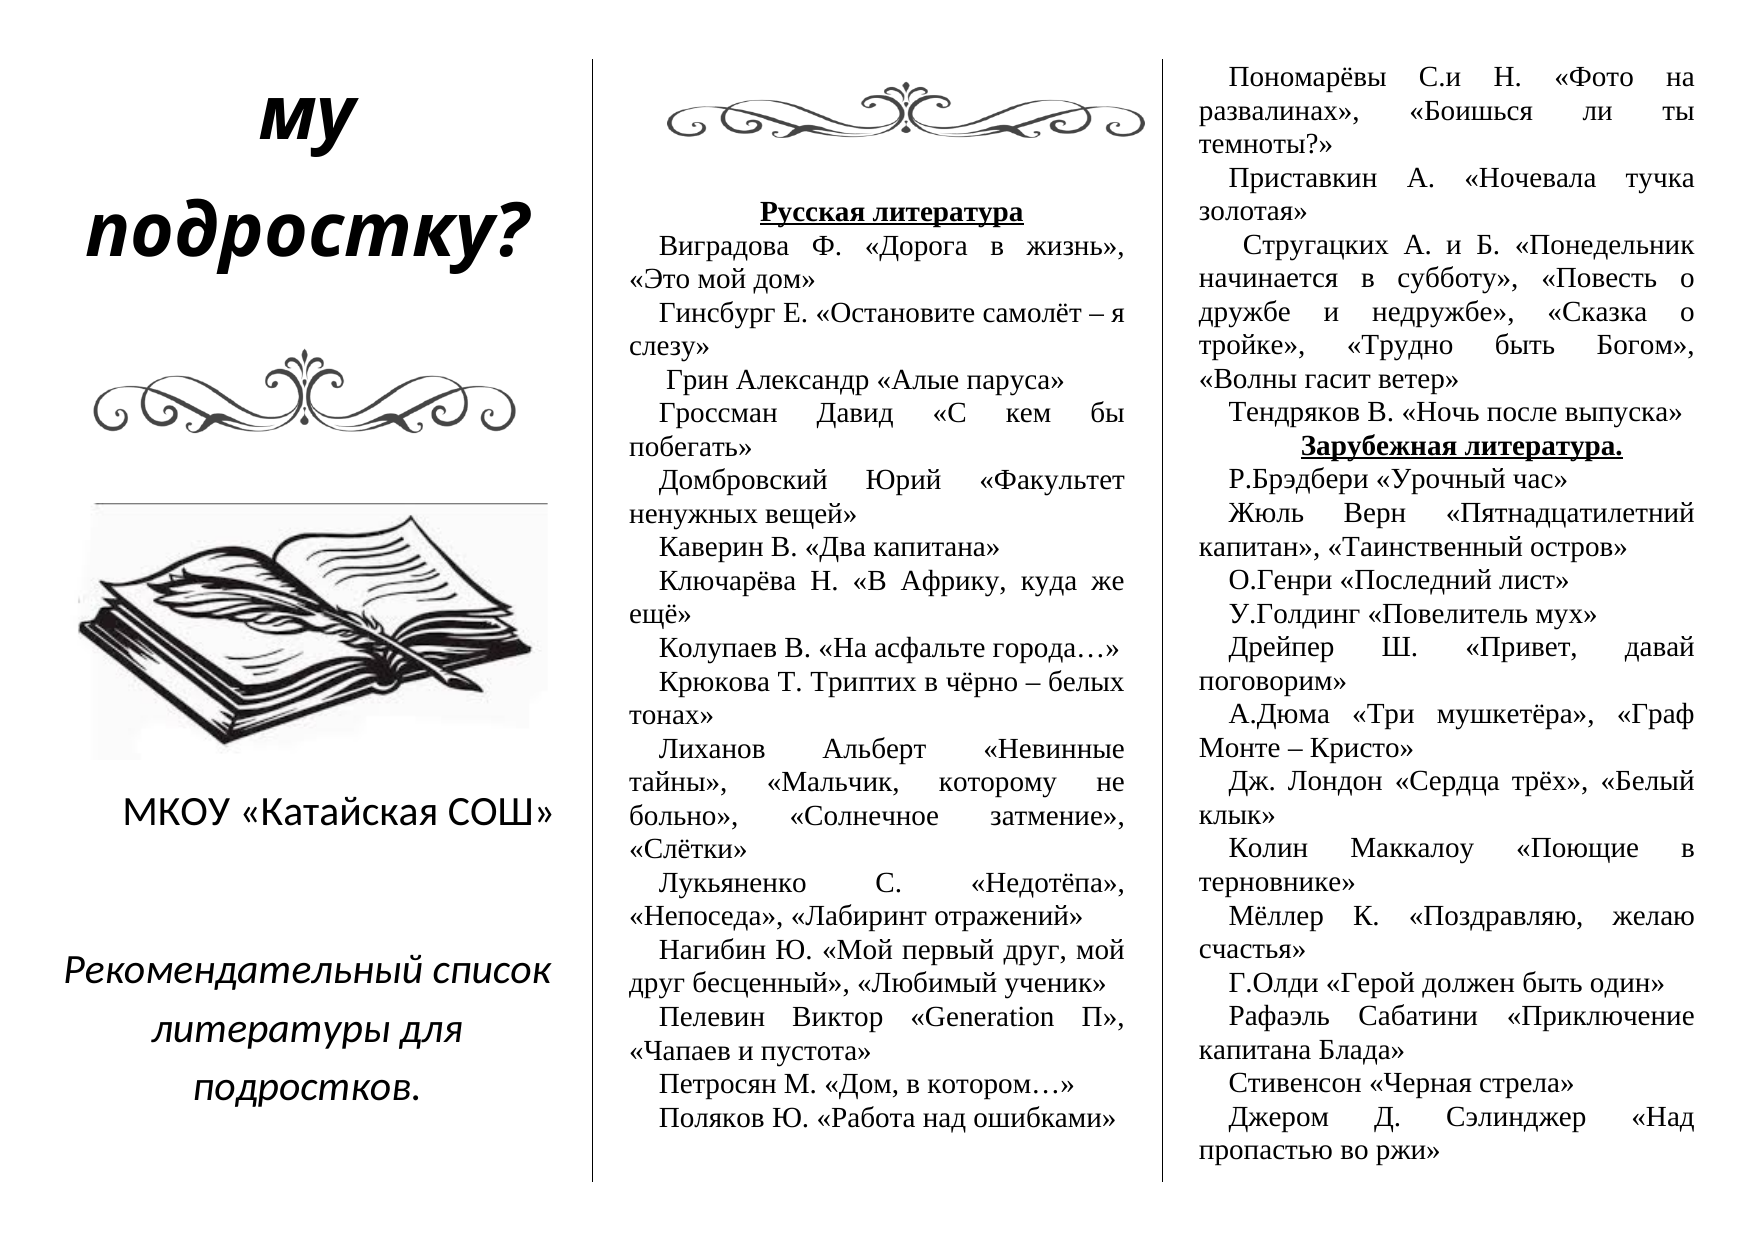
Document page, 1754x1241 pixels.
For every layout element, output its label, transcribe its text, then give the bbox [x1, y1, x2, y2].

text О.Генри «Последний лист» [1199, 562, 1695, 596]
text Жюль Верн «Пятнадцатилетний капитан», «Таинственный остров» [1199, 495, 1695, 562]
text А.Дюма «Три мушкетёра», «Граф Монте – Кристо» [1199, 696, 1695, 763]
text Поляков Ю. «Работа над ошибками» [629, 1100, 1125, 1133]
text Рафаэль Сабатини «Приключение капитана Блада» [1199, 998, 1695, 1065]
text Колин Маккалоу «Поющие в терновнике» [1199, 831, 1695, 898]
text Домбровский Юрий «Факультет ненужных вещей» [629, 462, 1125, 529]
picture [66, 503, 548, 760]
text Приставкин А. «Ночевала тучка золотая» [1199, 160, 1695, 227]
text Ключарёва Н. «В Африку, куда же ещё» [629, 563, 1125, 630]
text Дрейпер Ш. «Привет, давай поговорим» [1199, 629, 1695, 696]
text Каверин В. «Два капитана» [629, 529, 1125, 563]
text Дж. Лондон «Сердца трёх», «Белый клык» [1199, 763, 1695, 831]
text Мёллер К. «Поздравляю, желаю счастья» [1199, 898, 1695, 965]
text Рекомендательный список литературы для подростков. [59, 943, 555, 1111]
text Тендряков В. «Ночь после выпуска» [1199, 394, 1695, 428]
text Лиханов Альберт «Невинные тайны», «Мальчик, которому не больно», «Солнечное затмение», «Слётки» [629, 731, 1125, 865]
text Что читать современному подростку? [59, 59, 555, 279]
text Пономарёвы С.и Н. «Фото на развалинах», «Боишься ли ты темноты?» [1199, 59, 1695, 160]
text Лукьяненко С. «Недотёпа», «Непоседа», «Лабиринт отражений» [629, 865, 1125, 932]
text Виградова Ф. «Дорога в жизнь», «Это мой дом» [629, 228, 1125, 295]
text Р.Брэдбери «Урочный час» [1199, 462, 1695, 495]
text МКОУ «Катайская СОШ» [59, 785, 555, 836]
picture [59, 315, 555, 479]
text Гинсбург Е. «Остановите самолёт – я слезу» [629, 295, 1125, 362]
picture [628, 59, 1162, 169]
text Петросян М. «Дом, в котором…» [629, 1066, 1125, 1100]
text Стругацких А. и Б. «Понедельник начинается в субботу», «Повесть о дружбе и недружбе», «Сказка о тройке», «Трудно быть Богом», «Волны гасит ветер» [1199, 227, 1695, 394]
text Нагибин Ю. «Мой первый друг, мой друг бесценный», «Любимый ученик» [629, 932, 1125, 999]
text Зарубежная литература. [1199, 428, 1695, 462]
text Г.Олди «Герой должен быть один» [1199, 965, 1695, 998]
text Джером Д. Сэлинджер «Над пропастью во ржи» [1199, 1099, 1695, 1166]
text Стивенсон «Черная стрела» [1199, 1065, 1695, 1099]
text Колупаев В. «На асфальте города…» [629, 630, 1125, 664]
text Пелевин Виктор «Generation П», «Чапаев и пустота» [629, 999, 1125, 1066]
text Гроссман Давид «С кем бы побегать» [629, 395, 1125, 462]
text У.Голдинг «Повелитель мух» [1199, 596, 1695, 629]
text Русская литература [629, 194, 1125, 228]
text Крюкова Т. Триптих в чёрно – белых тонах» [629, 664, 1125, 731]
text Грин Александр «Алые паруса» [629, 362, 1125, 395]
